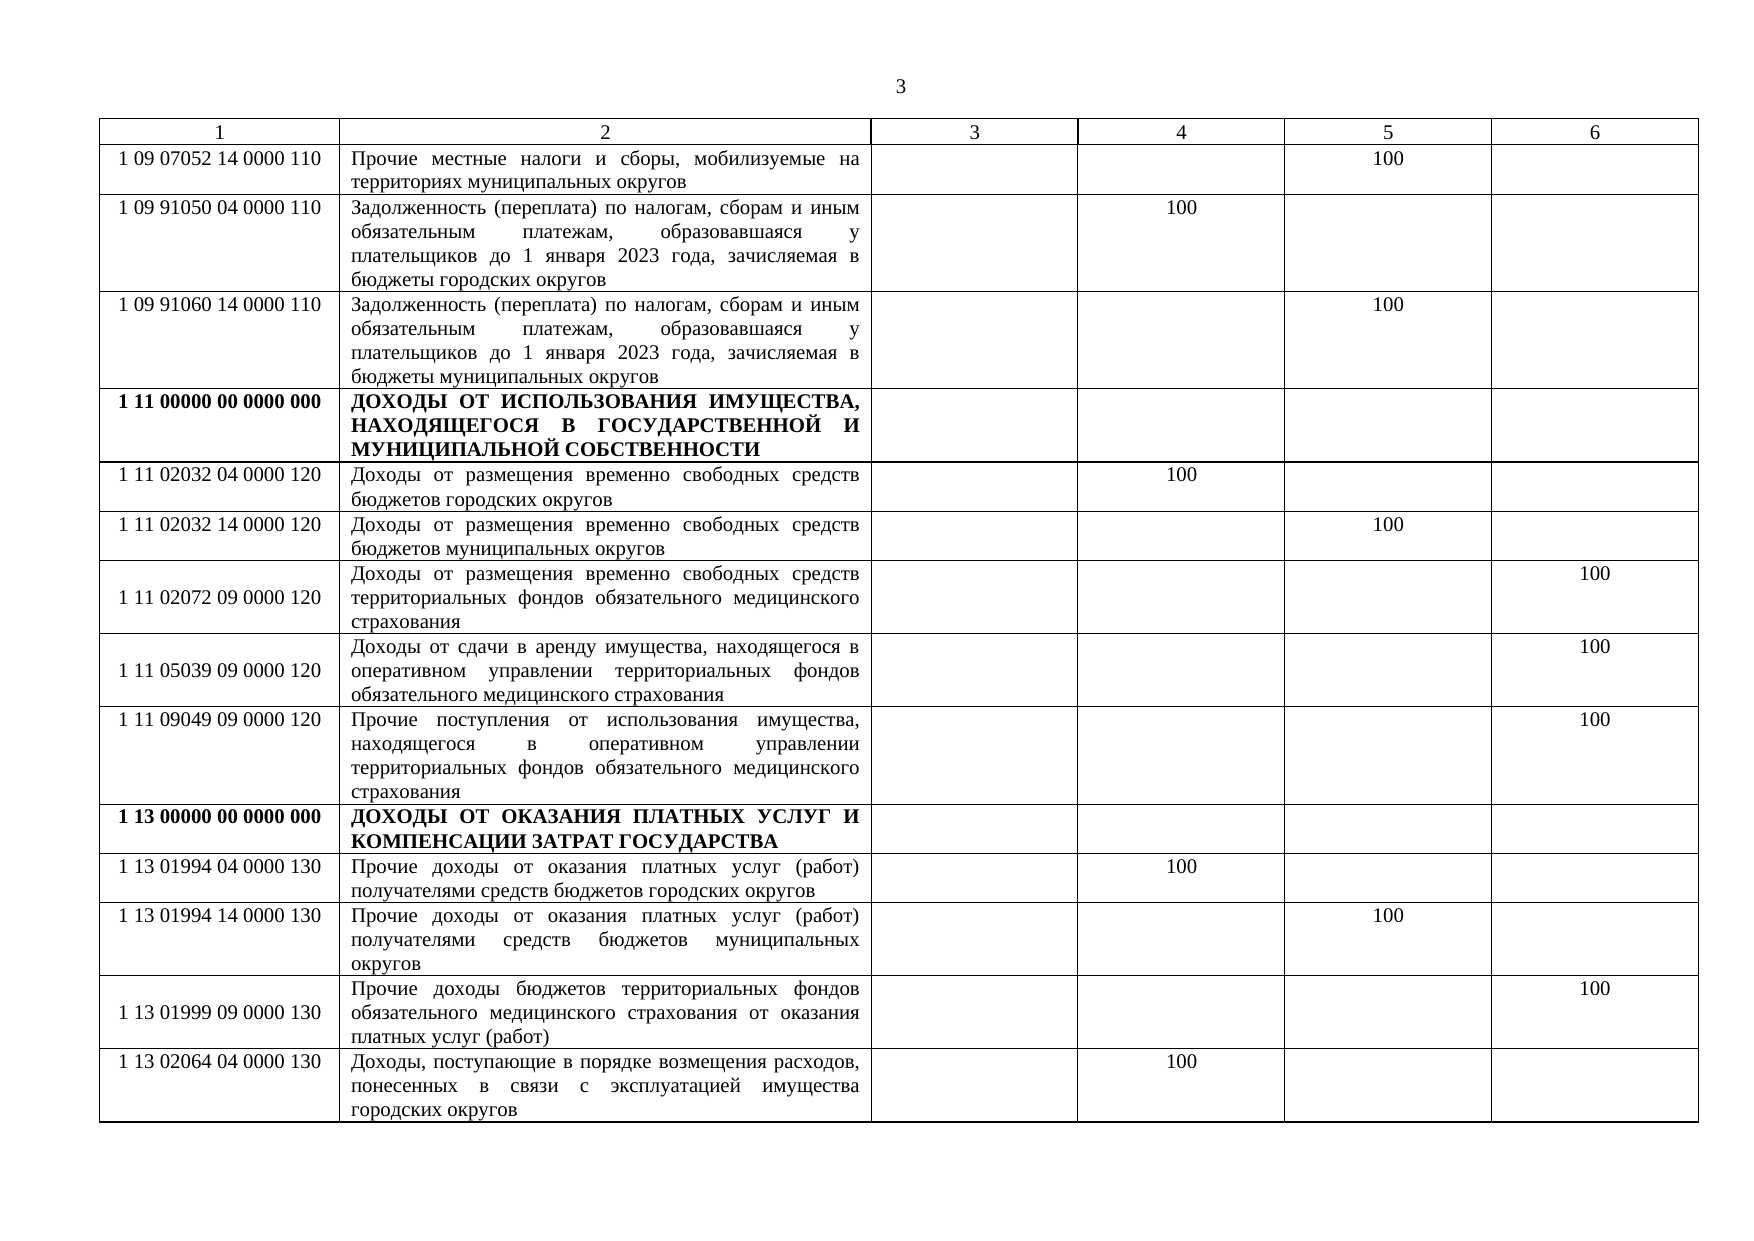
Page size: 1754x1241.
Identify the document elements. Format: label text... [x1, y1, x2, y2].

table_cell 100 [1078, 854, 1284, 902]
table_cell [1492, 854, 1698, 902]
table_cell [872, 854, 1077, 902]
table_cell [872, 195, 1077, 291]
table_cell 1 13 02064 04 0000 130 [100, 1049, 339, 1121]
table_cell [1492, 389, 1698, 461]
table_cell [872, 805, 1077, 853]
table_cell [1078, 805, 1284, 853]
table_cell Прочие доходы от оказания платных услуг (работ) получателями средств бюджетов городских округов [340, 854, 871, 902]
table_cell 1 13 00000 00 0000 000 [100, 805, 339, 853]
table_cell 100 [1078, 463, 1284, 511]
table_cell [1078, 561, 1284, 633]
table_cell 1 11 02032 04 0000 120 [100, 463, 339, 511]
table_header 2 [340, 119, 870, 144]
table_cell Прочие доходы от оказания платных услуг (работ) получателями средств бюджетов муниципальных округов [340, 903, 871, 975]
table_header 1 [100, 119, 339, 144]
table_cell [1285, 634, 1491, 706]
table_cell [1078, 292, 1284, 388]
table_cell [872, 1049, 1077, 1121]
table_cell [1285, 561, 1491, 633]
table_cell ДОХОДЫ ОТ ИСПОЛЬЗОВАНИЯ ИМУЩЕСТВА, НАХОДЯЩЕГОСЯ В ГОСУДАРСТВЕННОЙ И МУНИЦИПАЛЬНОЙ СОБСТВЕННОСТИ [340, 389, 871, 461]
table_cell [872, 707, 1077, 803]
table_cell Доходы от размещения временно свободных средств территориальных фондов обязательного медицинского страхования [340, 561, 871, 633]
table_cell [1285, 707, 1491, 803]
table_cell 100 [1078, 195, 1284, 291]
table_cell 1 11 09049 09 0000 120 [100, 707, 339, 803]
table_cell [872, 292, 1077, 388]
table_cell [872, 561, 1077, 633]
table_header 3 [872, 119, 1077, 144]
table_cell [872, 634, 1077, 706]
table_cell [1285, 463, 1491, 511]
table_cell [872, 903, 1077, 975]
table_cell 100 [1285, 145, 1491, 193]
table_cell [1285, 976, 1491, 1048]
table_cell [872, 512, 1077, 560]
table_cell [1492, 292, 1698, 388]
table_cell ДОХОДЫ ОТ ОКАЗАНИЯ ПЛАТНЫХ УСЛУГ И КОМПЕНСАЦИИ ЗАТРАТ ГОСУДАРСТВА [340, 805, 871, 853]
table_cell 1 13 01999 09 0000 130 [100, 976, 339, 1048]
table_cell [1285, 1049, 1491, 1121]
table_cell 100 [1492, 634, 1698, 706]
table_cell [872, 145, 1077, 193]
table_header 6 [1492, 119, 1698, 144]
table_cell Доходы от размещения временно свободных средств бюджетов муниципальных округов [340, 512, 871, 560]
table_cell [1492, 195, 1698, 291]
table_cell 1 13 01994 04 0000 130 [100, 854, 339, 902]
table_cell [1492, 463, 1698, 511]
table_header 5 [1285, 119, 1491, 144]
table_cell 100 [1285, 292, 1491, 388]
table_cell [1078, 903, 1284, 975]
table_cell [1285, 805, 1491, 853]
table_cell Прочие доходы бюджетов территориальных фондов обязательного медицинского страхования от оказания платных услуг (работ) [340, 976, 871, 1048]
table_cell [1285, 195, 1491, 291]
table_cell [1492, 512, 1698, 560]
table_cell Прочие местные налоги и сборы, мобилизуемые на территориях муниципальных округов [340, 145, 871, 193]
table_cell [1078, 145, 1284, 193]
table_cell 1 09 07052 14 0000 110 [100, 145, 339, 193]
table_cell [1078, 976, 1284, 1048]
table_cell 100 [1492, 707, 1698, 803]
table_header 4 [1079, 119, 1284, 144]
table_cell [872, 389, 1077, 461]
table_cell 100 [1078, 1049, 1284, 1121]
table_cell 100 [1285, 903, 1491, 975]
table_cell 1 09 91060 14 0000 110 [100, 292, 339, 388]
table_cell [1285, 389, 1491, 461]
table_cell 1 09 91050 04 0000 110 [100, 195, 339, 291]
table_cell 100 [1492, 561, 1698, 633]
table_cell Доходы, поступающие в порядке возмещения расходов, понесенных в связи с эксплуатацией имущества городских округов [340, 1049, 871, 1121]
table_cell [872, 976, 1077, 1048]
table_cell [1492, 805, 1698, 853]
table_cell Задолженность (переплата) по налогам, сборам и иным обязательным платежам, образовавшаяся у плательщиков до 1 января 2023 года, зачисляемая в бюджеты муниципальных округов [340, 292, 871, 388]
table_cell 100 [1492, 976, 1698, 1048]
table_cell [872, 463, 1077, 511]
table_cell 100 [1285, 512, 1491, 560]
table_cell [1078, 707, 1284, 803]
table_cell [1078, 512, 1284, 560]
table_cell Прочие поступления от использования имущества, находящегося в оперативном управлении территориальных фондов обязательного медицинского страхования [340, 707, 871, 803]
table_cell [1285, 854, 1491, 902]
table_cell [1492, 1049, 1698, 1121]
table_cell Задолженность (переплата) по налогам, сборам и иным обязательным платежам, образовавшаяся у плательщиков до 1 января 2023 года, зачисляемая в бюджеты городских округов [340, 195, 871, 291]
table_cell 1 13 01994 14 0000 130 [100, 903, 339, 975]
table_cell [1492, 145, 1698, 193]
table_cell Доходы от размещения временно свободных средств бюджетов городских округов [340, 463, 871, 511]
table_cell [1492, 903, 1698, 975]
table_cell Доходы от сдачи в аренду имущества, находящегося в оперативном управлении территориальных фондов обязательного медицинского страхования [340, 634, 871, 706]
table_cell 1 11 00000 00 0000 000 [100, 389, 339, 461]
table_cell [1078, 389, 1284, 461]
table_cell 1 11 02072 09 0000 120 [100, 561, 339, 633]
table_cell [1078, 634, 1284, 706]
table_cell 1 11 05039 09 0000 120 [100, 634, 339, 706]
table_cell 1 11 02032 14 0000 120 [100, 512, 339, 560]
